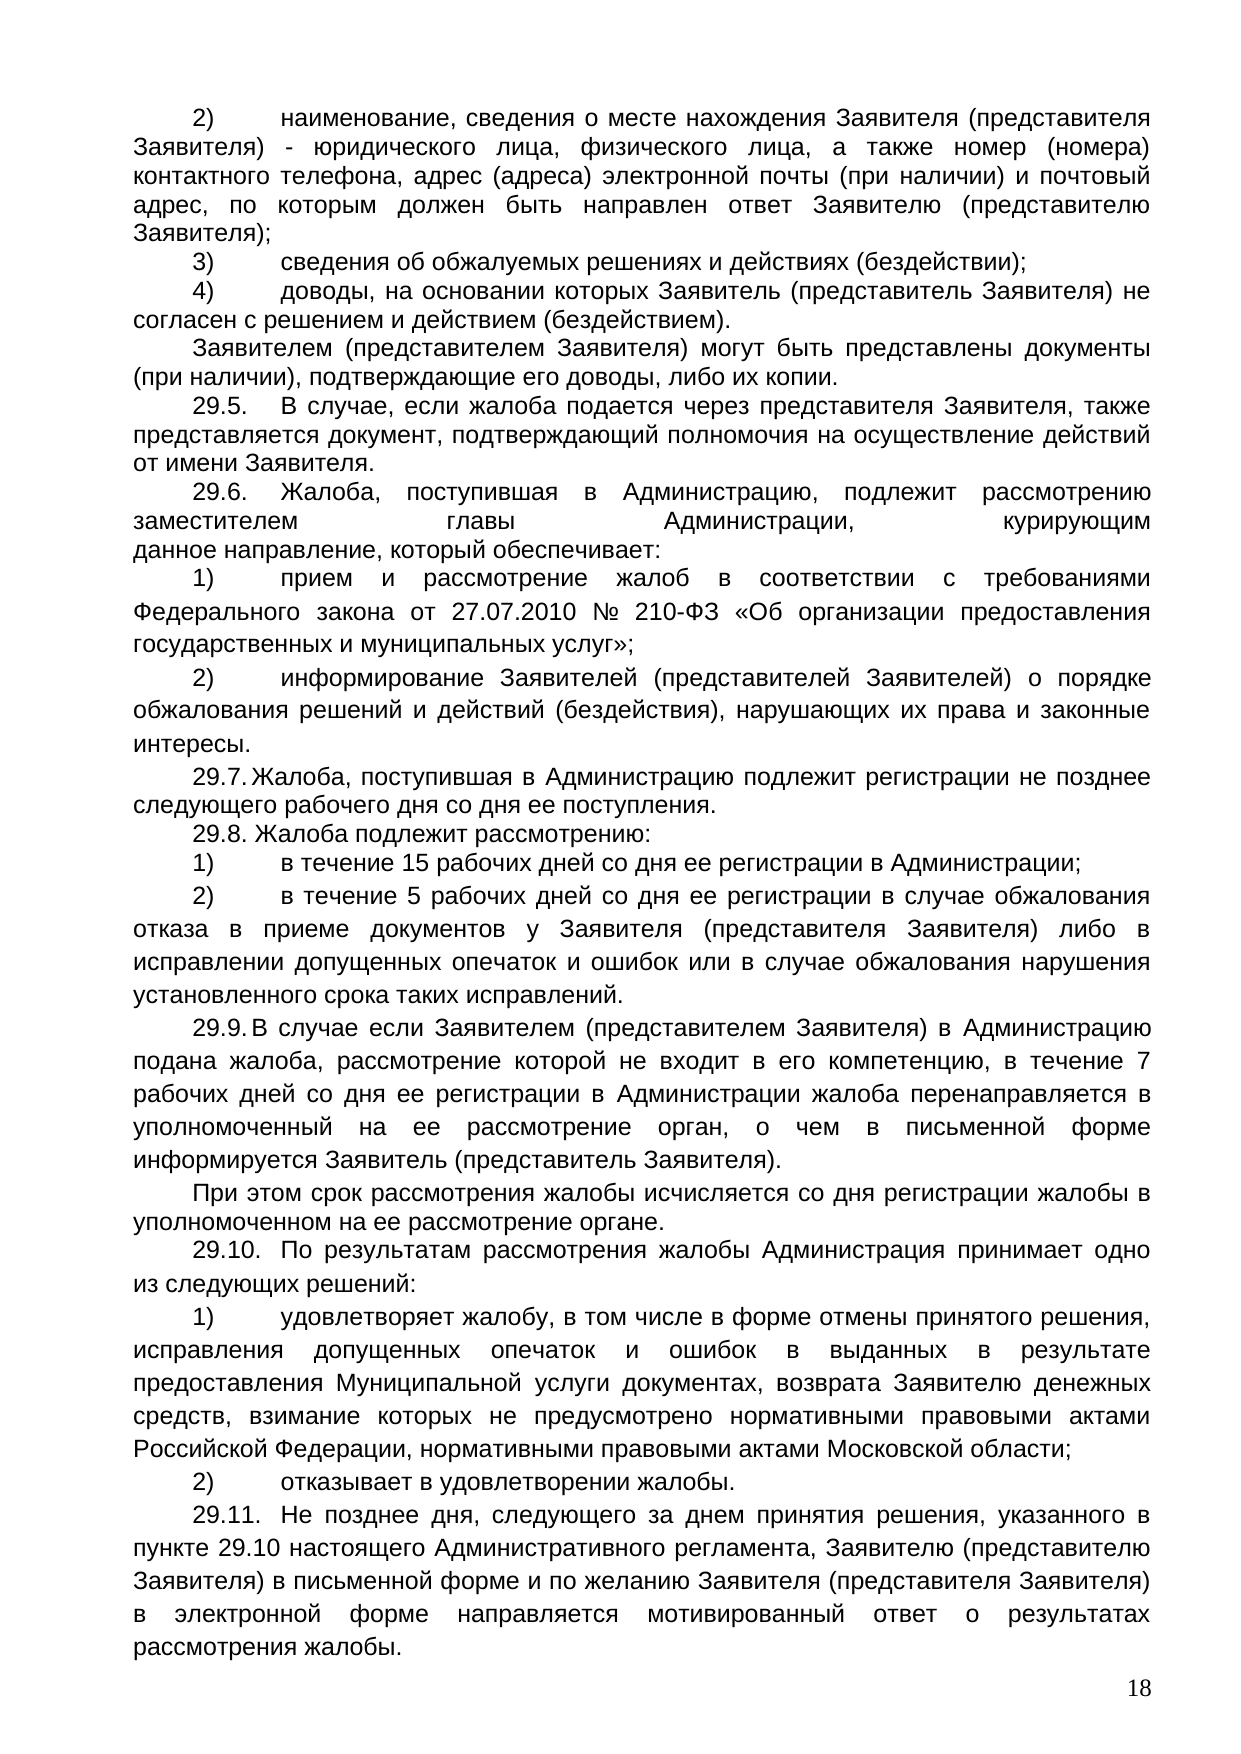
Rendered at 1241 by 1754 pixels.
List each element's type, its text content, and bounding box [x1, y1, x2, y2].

text 4) доводы, на основании которых Заявитель (представитель Заявителя) не согласен с решением и действием (бездействием). [133, 276, 1152, 333]
list прием и рассмотрение жалоб в соответствии с требованиями Федерального закона от 27.07.2010 № 210-ФЗ «Об организации предоставления государственных и муниципальных услуг»; [133, 563, 1152, 658]
text 29.8. Жалоба подлежит рассмотрению: [133, 819, 1152, 848]
list информирование Заявителей (представителей Заявителей) о порядке обжалования решений и действий (бездействия), нарушающих их права и законные интересы. [133, 662, 1152, 757]
list 29.5. В случае, если жалоба подается через представителя Заявителя, также представляется документ, подтверждающий полномочия на осуществление действий от имени Заявителя. [133, 391, 1152, 477]
list 29.11. Не позднее дня, следующего за днем принятия решения, указанного в пункте 29.10 настоящего Административного регламента, Заявителю (представителю Заявителя) в письменной форме и по желанию Заявителя (представителя Заявителя) в электронной форме направляется мотивированный ответ о результатах рассмотрения жалобы. [133, 1500, 1152, 1661]
list 29.10. По результатам рассмотрения жалобы Администрация принимает одно из следующих решений: [133, 1236, 1152, 1297]
list отказывает в удовлетворении жалобы. [133, 1467, 1152, 1495]
text При этом срок рассмотрения жалобы исчисляется со дня регистрации жалобы в уполномоченном на ее рассмотрение органе. [133, 1178, 1152, 1236]
text 3) сведения об обжалуемых решениях и действиях (бездействии); [133, 247, 1152, 276]
text 2) наименование, сведения о месте нахождения Заявителя (представителя Заявителя) - юридического лица, физического лица, а также номер (номера) контактного телефона, адрес (адреса) электронной почты (при наличии) и почтовый адрес, по которым должен быть направлен ответ Заявителю (представителю Заявителя); [133, 103, 1152, 247]
list в течение 15 рабочих дней со дня ее регистрации в Администрации; [133, 848, 1152, 877]
list 29.6. Жалоба, поступившая в Администрацию, подлежит рассмотрению заместителем главы Администрации, курирующим данное направление, который обеспечивает: [133, 477, 1152, 563]
list в течение 5 рабочих дней со дня ее регистрации в случае обжалования отказа в приеме документов у Заявителя (представителя Заявителя) либо в исправлении допущенных опечаток и ошибок или в случае обжалования нарушения установленного срока таких исправлений. [133, 881, 1152, 1009]
list 29.9. В случае если Заявителем (представителем Заявителя) в Администрацию подана жалоба, рассмотрение которой не входит в его компетенцию, в течение 7 рабочих дней со дня ее регистрации в Администрации жалоба перенаправляется в уполномоченный на ее рассмотрение орган, о чем в письменной форме информируется Заявитель (представитель Заявителя). [133, 1013, 1152, 1174]
text Заявителем (представителем Заявителя) могут быть представлены документы (при наличии), подтверждающие его доводы, либо их копии. [133, 333, 1152, 391]
list удовлетворяет жалобу, в том числе в форме отмены принятого решения, исправления допущенных опечаток и ошибок в выданных в результате предоставления Муниципальной услуги документах, возврата Заявителю денежных средств, взимание которых не предусмотрено нормативными правовыми актами Российской Федерации, нормативными правовыми актами Московской области; [133, 1302, 1152, 1462]
list 29.7. Жалоба, поступившая в Администрацию подлежит регистрации не позднее следующего рабочего дня со дня ее поступления. [133, 762, 1152, 819]
